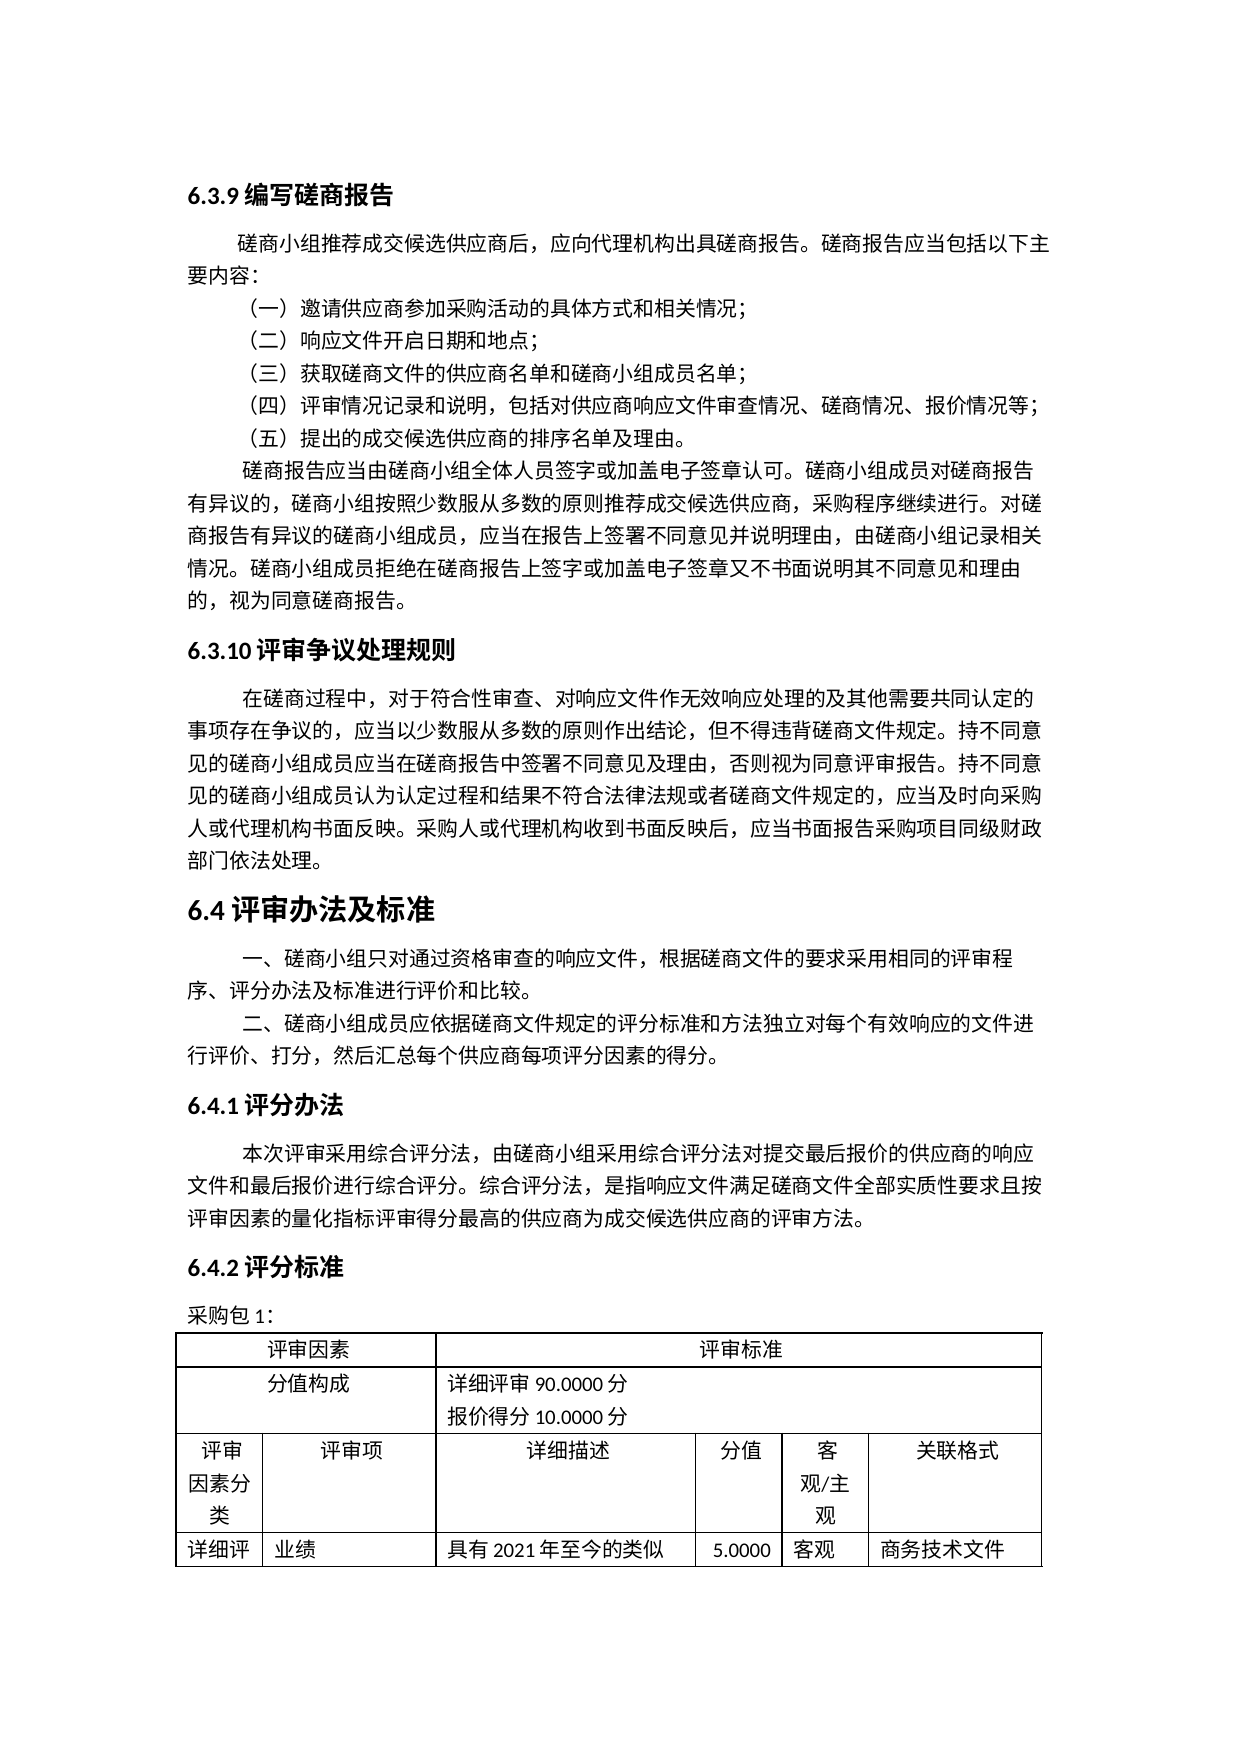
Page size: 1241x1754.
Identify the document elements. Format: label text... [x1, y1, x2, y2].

text 本次评审采用综合评分法，由磋商小组采用综合评分法对提交最后报价的供应商的响应文件和最后报价进行综合评分。综合评分法，是指响应文件满足磋商文件全部实质性要求且按评审因素的量化指标评审得分最高的供应商为成交候选供应商的评审方法。 [187, 1137, 1053, 1234]
text 6.4.1评分办法 [187, 1072, 1053, 1137]
text 6.3.9编写磋商报告 [187, 162, 1053, 227]
text 6.3.10评审争议处理规则 [187, 617, 1053, 682]
text （一）邀请供应商参加采购活动的具体方式和相关情况； [187, 292, 1053, 324]
text 二、磋商小组成员应依据磋商文件规定的评分标准和方法独立对每个有效响应的文件进行评价、打分，然后汇总每个供应商每项评分因素的得分。 [187, 1007, 1053, 1072]
table_cell 业绩 [263, 1533, 435, 1566]
table_cell 分值 [696, 1434, 781, 1532]
table_cell 5.0000 [696, 1533, 781, 1566]
text 磋商小组推荐成交候选供应商后，应向代理机构出具磋商报告。磋商报告应当包括以下主要内容： [187, 227, 1053, 292]
text 6.4.2评分标准 [187, 1234, 1053, 1299]
text （四）评审情况记录和说明，包括对供应商响应文件审查情况、磋商情况、报价情况等； [187, 389, 1053, 422]
table_cell 详细评审90.0000分 报价得分10.0000分 [437, 1368, 1041, 1433]
text （二）响应文件开启日期和地点； [187, 324, 1053, 357]
text 在磋商过程中，对于符合性审查、对响应文件作无效响应处理的及其他需要共同认定的事项存在争议的，应当以少数服从多数的原则作出结论，但不得违背磋商文件规定。持不同意见的磋商小组成员应当在磋商报告中签署不同意见及理由，否则视为同意评审报告。持不同意见的磋商小组成员认为认定过程和结果不符合法律法规或者磋商文件规定的，应当及时向采购人或代理机构书面反映。采购人或代理机构收到书面反映后，应当书面报告采购项目同级财政部门依法处理。 [187, 682, 1053, 877]
table_cell 评审项 [263, 1434, 435, 1532]
table_cell 分值构成 [177, 1368, 435, 1433]
text 6.4评审办法及标准 [187, 877, 1053, 942]
table_cell 商务技术文件 [869, 1533, 1041, 1566]
text 一、磋商小组只对通过资格审查的响应文件，根据磋商文件的要求采用相同的评审程序、评分办法及标准进行评价和比较。 [187, 942, 1053, 1007]
text 磋商报告应当由磋商小组全体人员签字或加盖电子签章认可。磋商小组成员对磋商报告有异议的，磋商小组按照少数服从多数的原则推荐成交候选供应商，采购程序继续进行。对磋商报告有异议的磋商小组成员，应当在报告上签署不同意见并说明理由，由磋商小组记录相关情况。磋商小组成员拒绝在磋商报告上签字或加盖电子签章又不书面说明其不同意见和理由的，视为同意磋商报告。 [187, 454, 1053, 617]
table_header 评审因素 [177, 1334, 435, 1366]
table_cell 关联格式 [869, 1434, 1041, 1532]
table_cell 客观/主观 [783, 1434, 868, 1532]
text （三）获取磋商文件的供应商名单和磋商小组成员名单； [187, 357, 1053, 389]
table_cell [437, 1533, 695, 1566]
text （五）提出的成交候选供应商的排序名单及理由。 [187, 422, 1053, 454]
table_cell 详细描述 [437, 1434, 695, 1532]
table_cell 客观 [783, 1533, 868, 1566]
text 采购包1： [187, 1299, 1053, 1332]
table_cell 详细评审 [177, 1533, 262, 1566]
table_header 评审标准 [437, 1334, 1041, 1366]
table_cell 评审因素分类 [177, 1434, 262, 1532]
